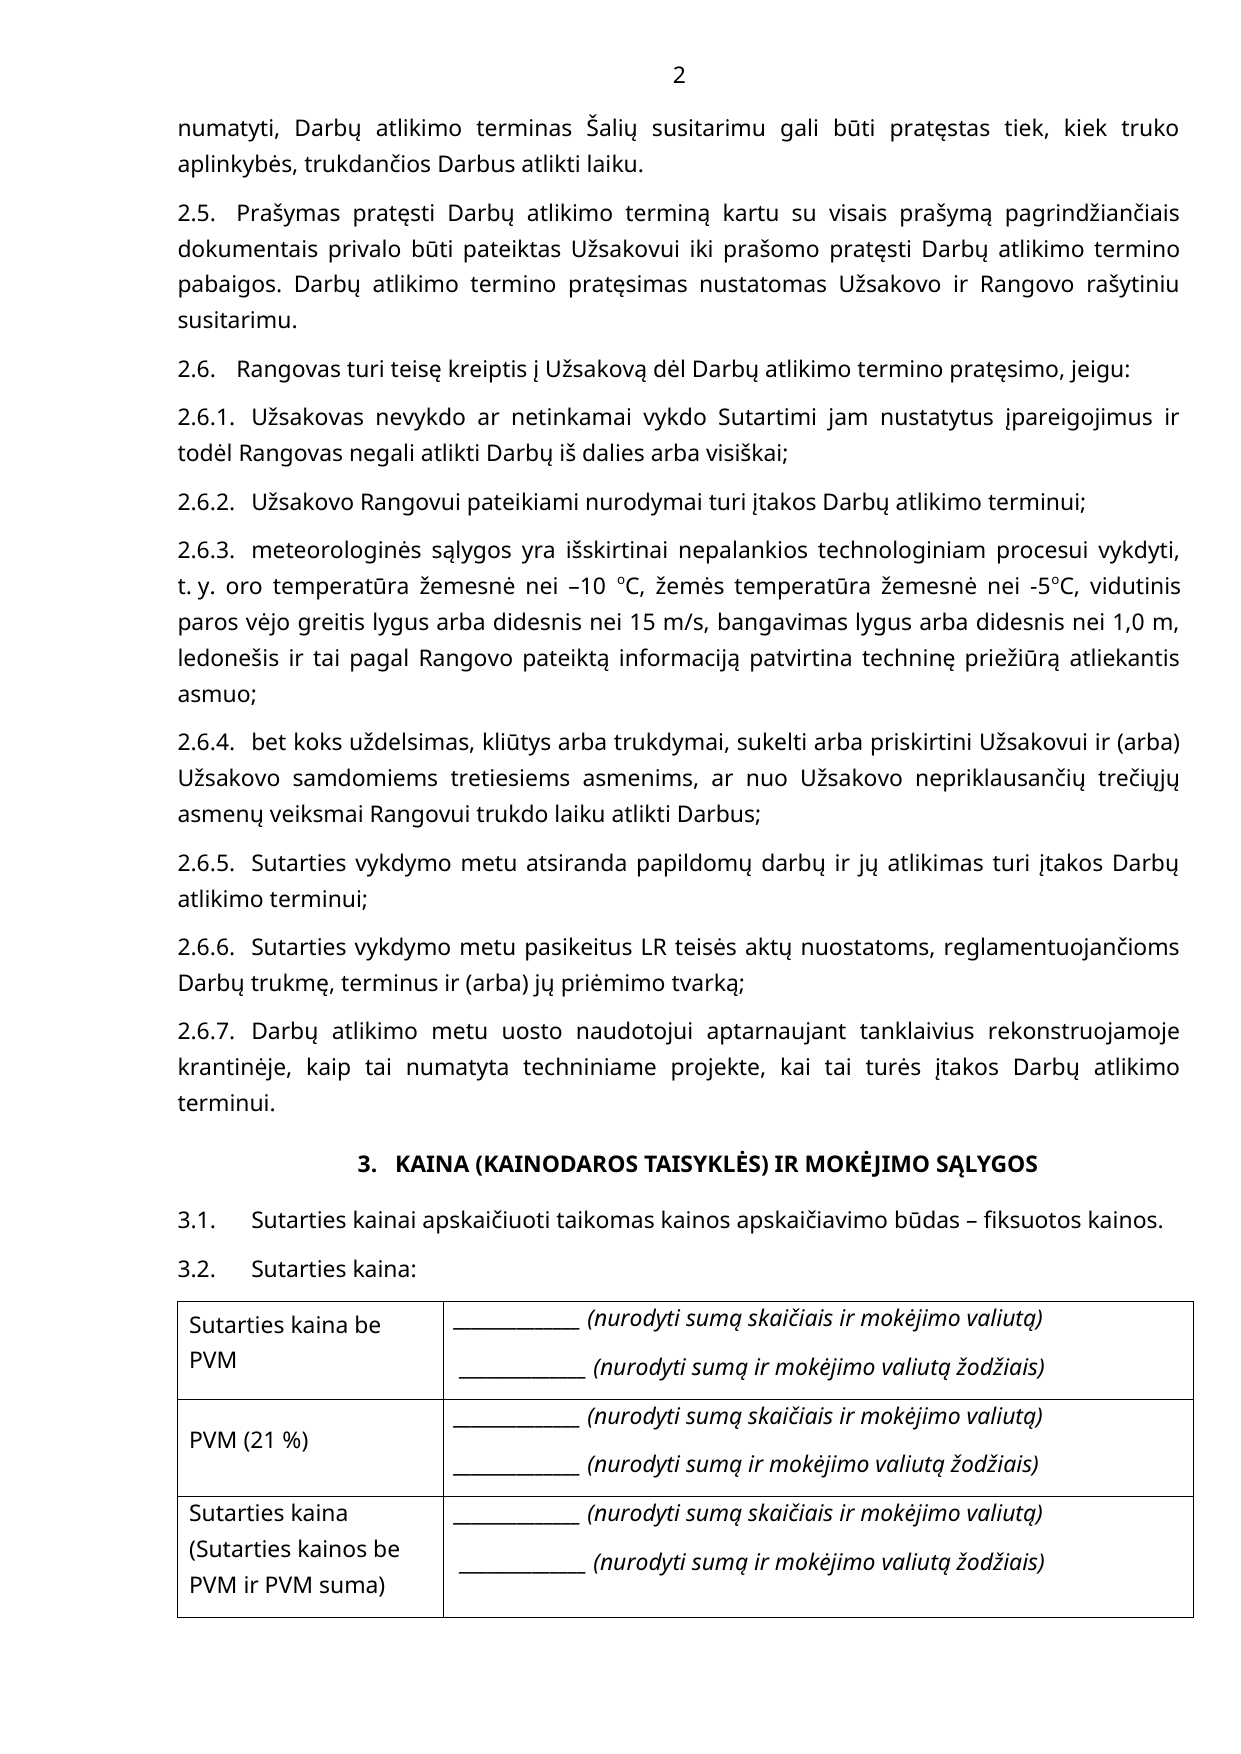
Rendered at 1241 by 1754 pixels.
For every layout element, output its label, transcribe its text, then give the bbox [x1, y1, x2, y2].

table_cell PVM (21 %) [178, 1400, 443, 1496]
table_header ______________ (nurodyti sumą skaičiais ir mokėjimo valiutą) ______________ (nurodyti sumą ir mokėjimo valiutą žodžiais) [444, 1302, 1193, 1399]
list Užsakovas nevykdo ar netinkamai vykdo Sutartimi jam nustatytus įpareigojimus ir todėl Rangovas negali atlikti Darbų iš dalies arba visiškai; [177, 401, 1181, 468]
list bet koks uždelsimas, kliūtys arba trukdymai, sukelti arba priskirtini Užsakovui ir (arba) Užsakovo samdomiems tretiesiems asmenims, ar nuo Užsakovo nepriklausančių trečiųjų asmenų veiksmai Rangovui trukdo laiku atlikti Darbus; [177, 726, 1181, 829]
list Sutarties kaina: [177, 1253, 1181, 1284]
table_cell ______________ (nurodyti sumą skaičiais ir mokėjimo valiutą) ______________ (nurodyti sumą ir mokėjimo valiutą žodžiais) [444, 1400, 1193, 1496]
list Sutarties kainai apskaičiuoti taikomas kainos apskaičiavimo būdas – fiksuotos kainos. [177, 1204, 1181, 1236]
subtitle KAINA (KAINODAROS TAISYKLĖS) IR MOKĖJIMO SĄLYGOS [215, 1148, 1181, 1179]
table_header Sutarties kaina be PVM [178, 1302, 443, 1399]
list Rangovas turi teisę kreiptis į Užsakovą dėl Darbų atlikimo termino pratęsimo, jeigu: [177, 353, 1181, 384]
table_cell Sutarties kaina (Sutarties kainos be PVM ir PVM suma) [178, 1497, 443, 1617]
list Darbų atlikimo metu uosto naudotojui aptarnaujant tanklaivius rekonstruojamoje krantinėje, kaip tai numatyta techniniame projekte, kai tai turės įtakos Darbų atlikimo terminui. [177, 1015, 1181, 1118]
list Sutarties vykdymo metu atsiranda papildomų darbų ir jų atlikimas turi įtakos Darbų atlikimo terminui; [177, 847, 1181, 914]
list meteorologinės sąlygos yra išskirtinai nepalankios technologiniam procesui vykdyti, t. y. oro temperatūra žemesnė nei –10 oC, žemės temperatūra žemesnė nei -5oC, vidutinis paros vėjo greitis lygus arba didesnis nei 15 m/s, bangavimas lygus arba didesnis nei 1,0 m, ledonešis ir tai pagal Rangovo pateiktą informaciją patvirtina techninę priežiūrą atliekantis asmuo; [177, 534, 1181, 709]
list Prašymas pratęsti Darbų atlikimo terminą kartu su visais prašymą pagrindžiančiais dokumentais privalo būti pateiktas Užsakovui iki prašomo pratęsti Darbų atlikimo termino pabaigos. Darbų atlikimo termino pratęsimas nustatomas Užsakovo ir Rangovo rašytiniu susitarimu. [177, 197, 1181, 336]
list Užsakovo Rangovui pateikiami nurodymai turi įtakos Darbų atlikimo terminui; [177, 486, 1181, 517]
list Sutarties vykdymo metu pasikeitus LR teisės aktų nuostatoms, reglamentuojančioms Darbų trukmę, terminus ir (arba) jų priėmimo tvarką; [177, 931, 1181, 998]
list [177, 112, 1181, 179]
table_cell ______________ (nurodyti sumą skaičiais ir mokėjimo valiutą) ______________ (nurodyti sumą ir mokėjimo valiutą žodžiais) [444, 1497, 1193, 1617]
